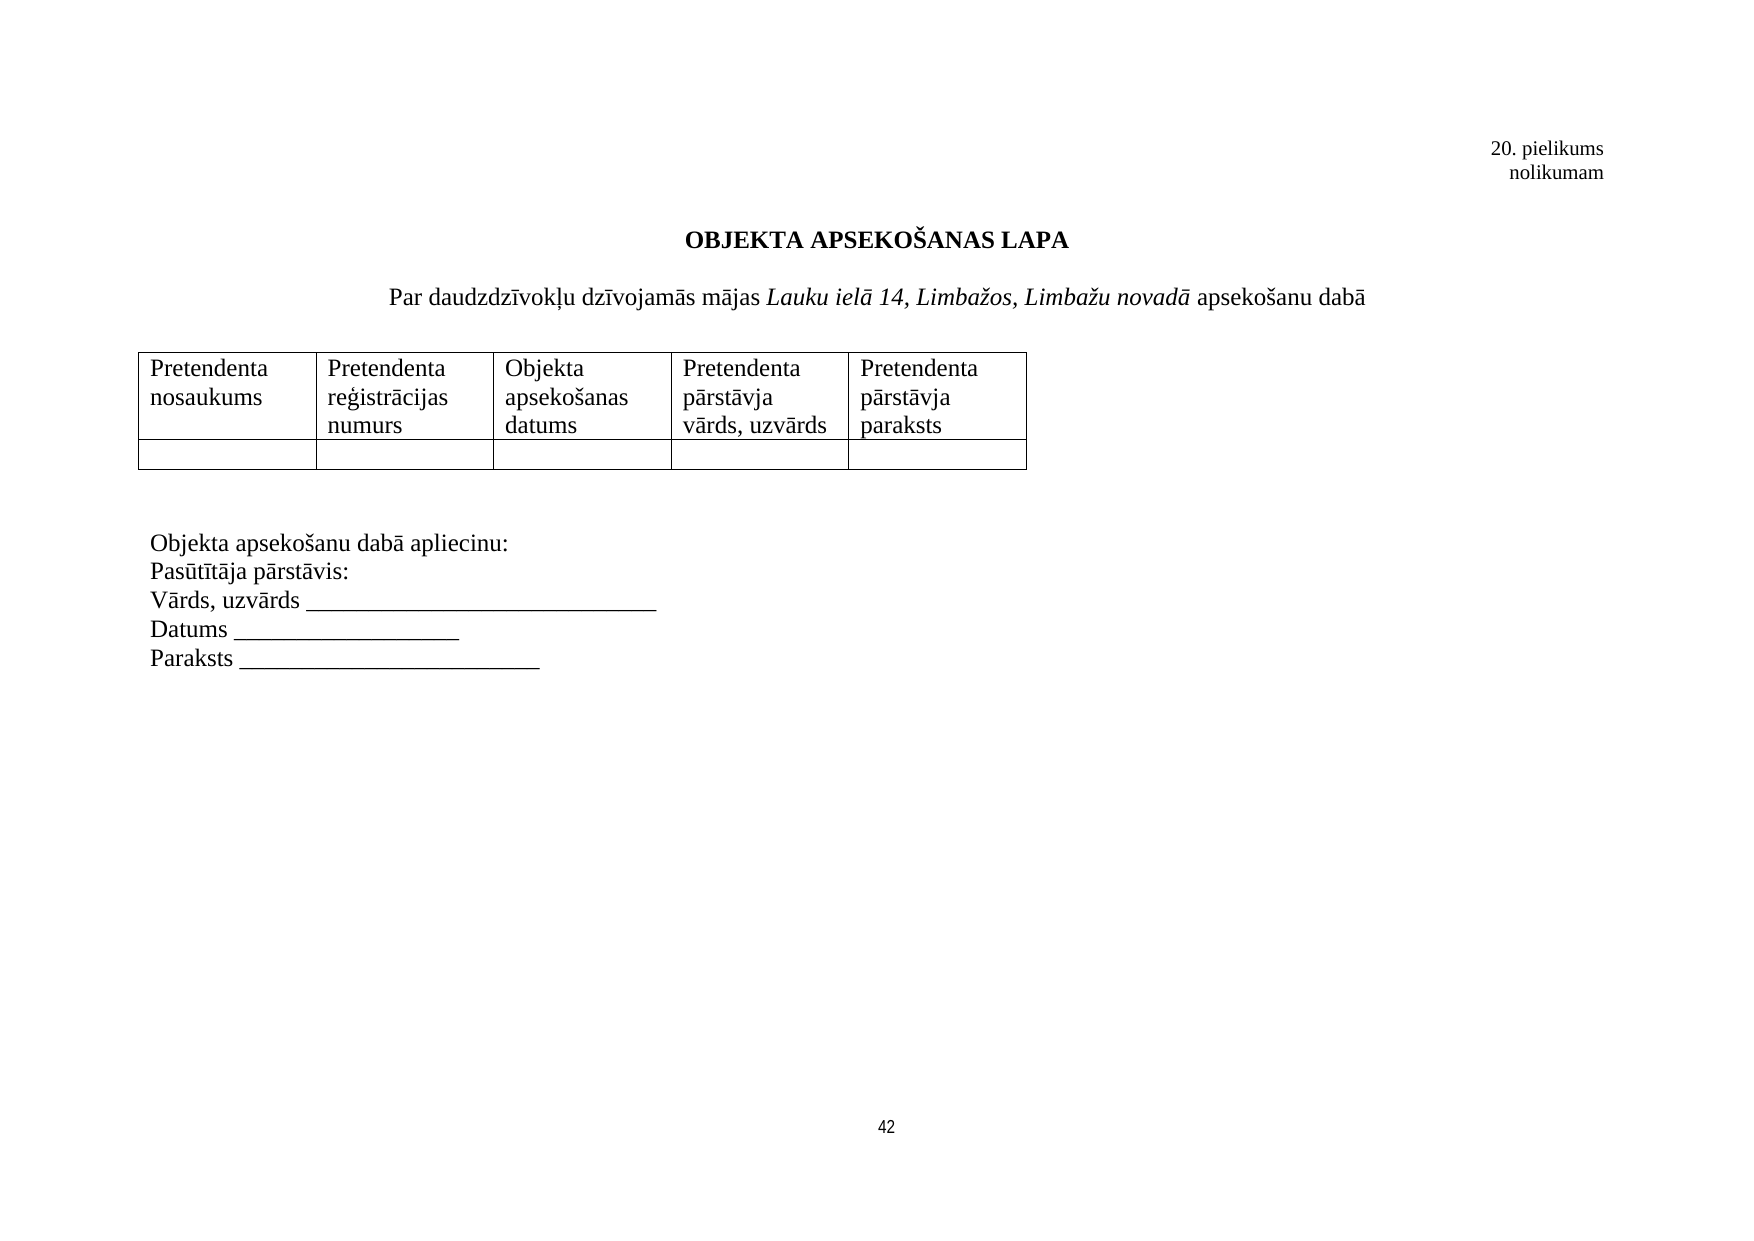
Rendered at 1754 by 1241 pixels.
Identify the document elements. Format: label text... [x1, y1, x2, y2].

table_header Pretendenta reģistrācijas numurs [317, 353, 493, 439]
text Pasūtītāja pārstāvis: [150, 556, 1604, 585]
table_header Objekta apsekošanas datums [494, 353, 671, 439]
table_cell [317, 440, 493, 469]
table_cell [672, 440, 848, 469]
text Objekta apsekošanu dabā apliecinu: [150, 528, 1604, 556]
text nolikumam [150, 160, 1604, 184]
table_cell [849, 440, 1026, 469]
text Vārds, uzvārds ____________________________ [150, 585, 1604, 614]
table_cell [139, 440, 316, 469]
table_header Pretendenta pārstāvja paraksts [849, 353, 1026, 439]
text OBJEKTA APSEKOŠANAS LAPA [150, 226, 1604, 254]
table_cell [494, 440, 671, 469]
text Par daudzdzīvokļu dzīvojamās mājas Lauku ielā 14, Limbažos, Limbažu novadā apsekošanu dabā [150, 282, 1604, 311]
text Datums __________________ [150, 614, 1604, 643]
table_header Pretendenta nosaukums [139, 353, 316, 439]
table_header Pretendenta pārstāvja vārds, uzvārds [672, 353, 848, 439]
text Paraksts ________________________ [150, 643, 1604, 671]
text 20. pielikums [150, 136, 1604, 160]
